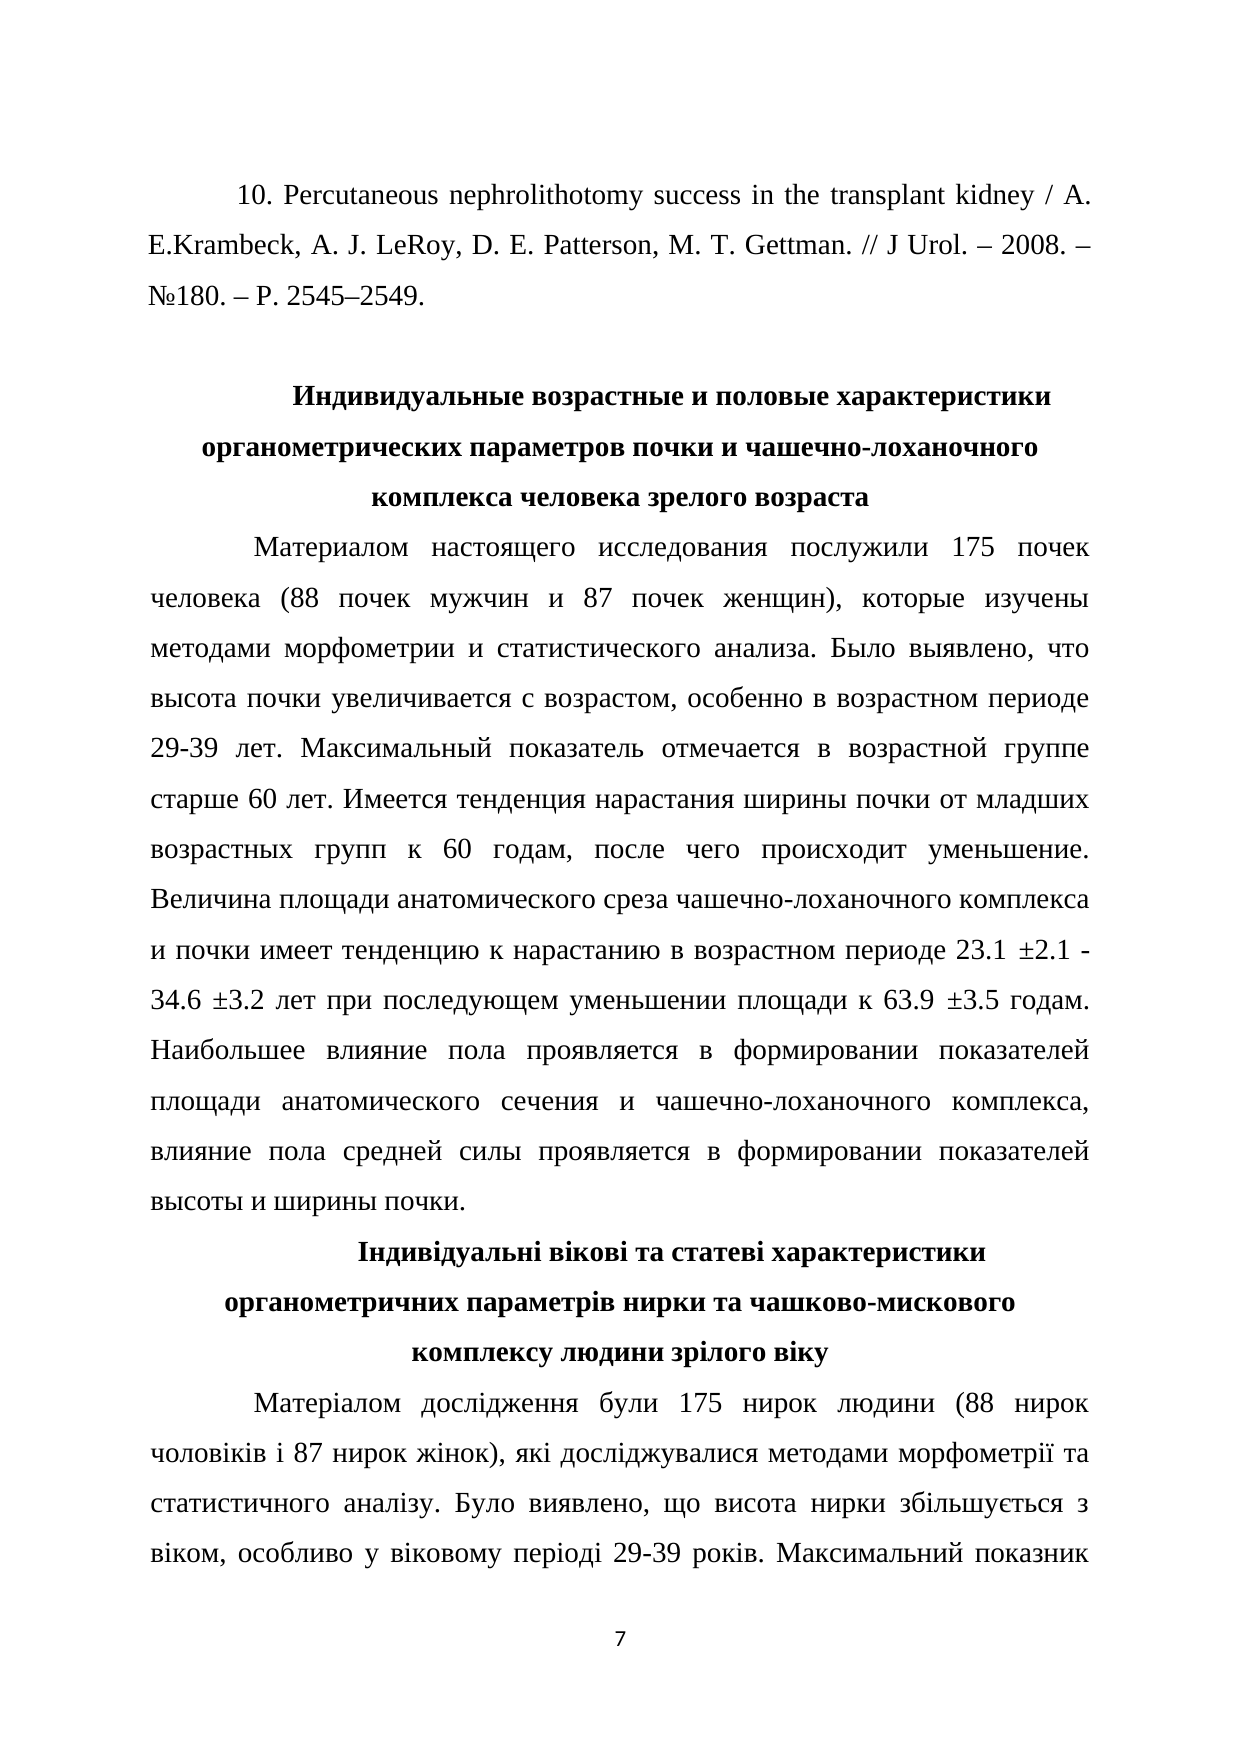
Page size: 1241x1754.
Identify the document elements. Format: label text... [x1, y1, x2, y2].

text Материалом настоящего исследования послужили 175 почек человека (88 почек мужчин и 87 почек женщин), которые изучены методами морфометрии и статистического анализа. Было выявлено, что высота почки увеличивается с возрастом, особенно в возрастном периоде 29-39 лет. Максимальный показатель отмечается в возрастной группе старше 60 лет. Имеется тенденция нарастания ширины почки от младших возрастных групп к 60 годам, после чего происходит уменьшение. Величина площади анатомического среза чашечно-лоханочного комплекса и почки имеет тенденцию к нарастанию в возрастном периоде 23.1 ±2.1 - 34.6 ±3.2 лет при последующем уменьшении площади к 63.9 ±3.5 годам. Наибольшее влияние пола проявляется в формировании показателей площади анатомического сечения и чашечно-лоханочного комплекса, влияние пола средней силы проявляется в формировании показателей высоты и ширины почки. [150, 529, 1090, 1217]
text Индивидуальные возрастные и половые характеристики органометрических параметров почки и чашечно-лоханочного комплекса человека зрелого возраста [150, 378, 1090, 513]
text 10. Percutaneous nephrolithotomy success in the transplant kidney / A. E.Krambeck, A. J. LeRoy, D. E. Patterson, M. T. Gettman. // J Urol. – 2008. – №180. – P. 2545–2549. [148, 177, 1092, 311]
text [150, 1385, 1090, 1569]
text Індивідуальні вікові та статеві характеристики органометричних параметрів нирки та чашково-мискового комплексу людини зрілого віку [150, 1234, 1090, 1368]
